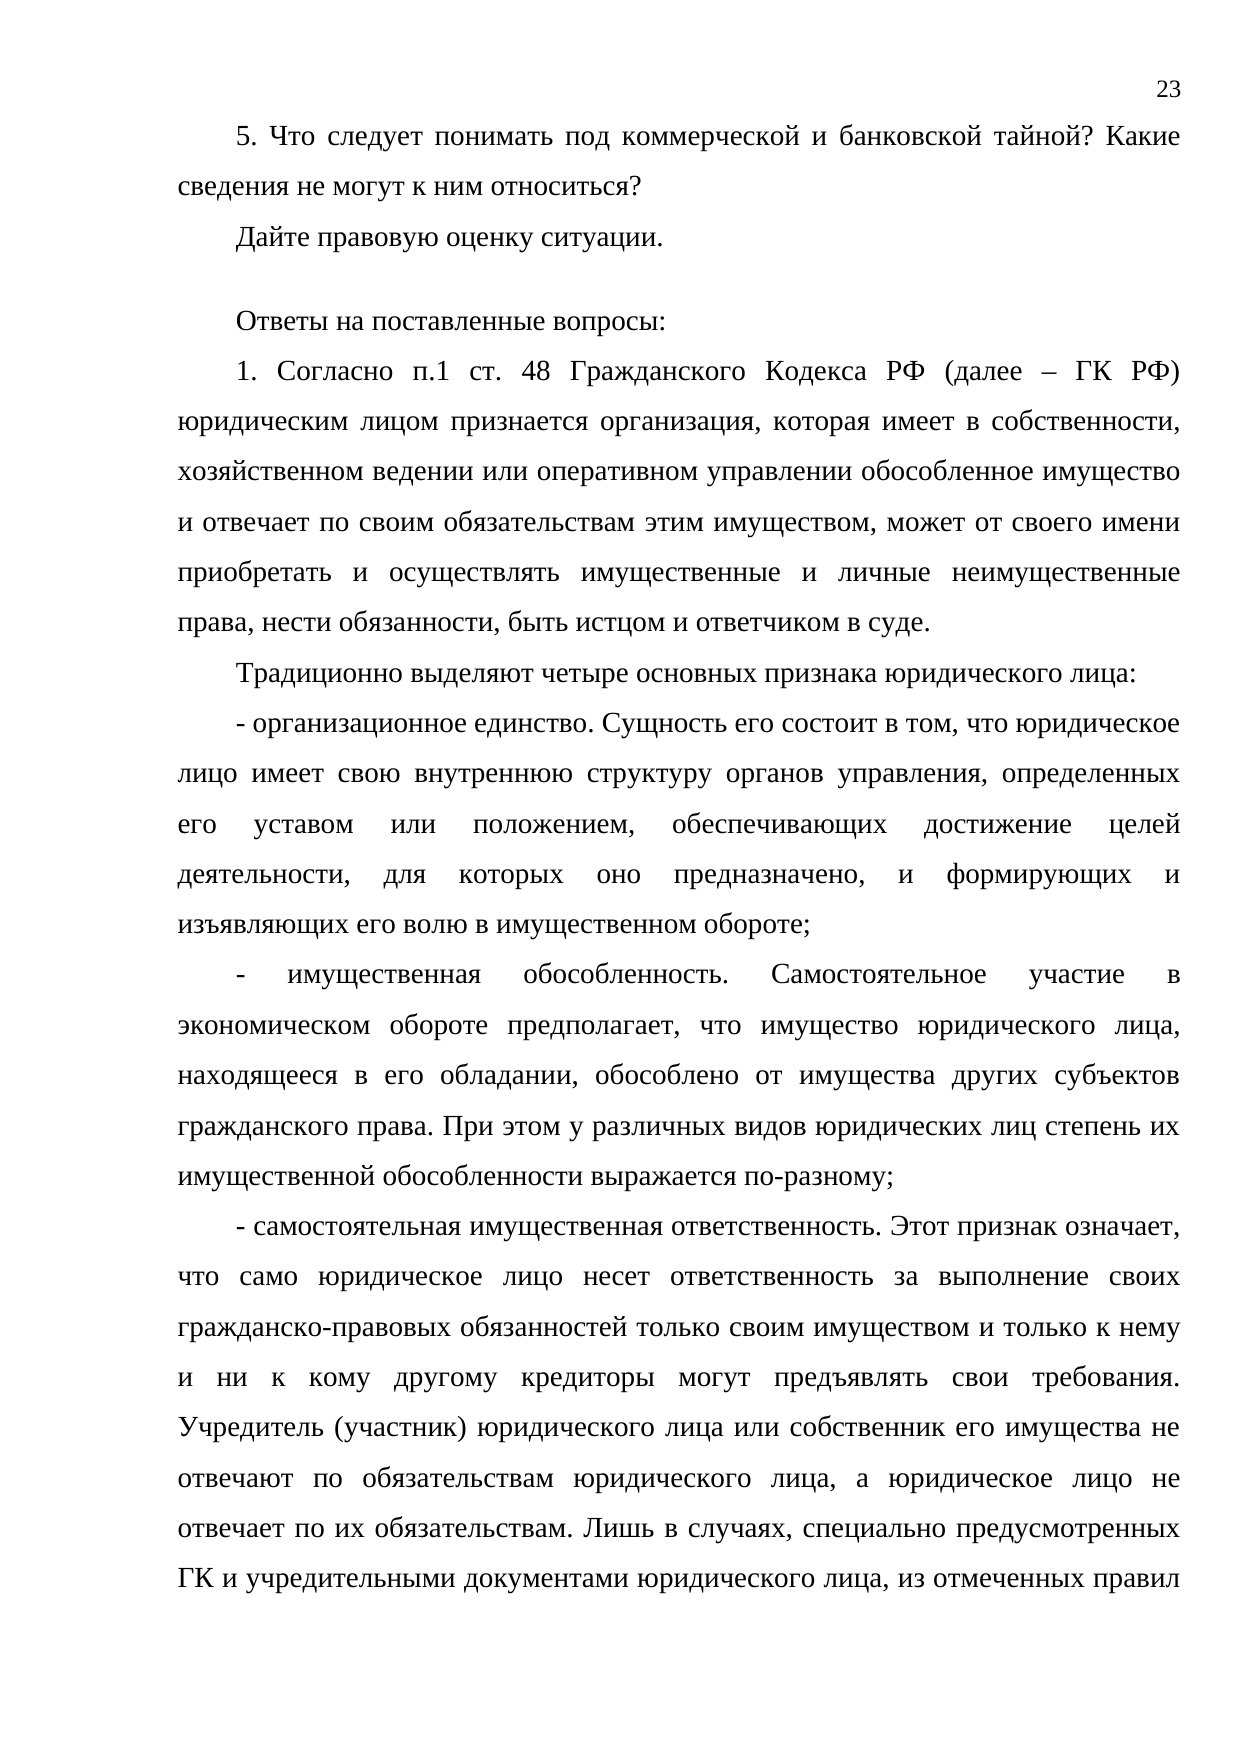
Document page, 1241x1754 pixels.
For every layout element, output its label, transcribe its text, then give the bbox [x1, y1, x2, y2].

text - организационное единство. Сущность его состоит в том, что юридическое лицо имеет свою внутреннюю структуру органов управления, определенных его уставом или положением, обеспечивающих достижение целей деятельности, для которых оно предназначено, и формирующих и изъявляющих его волю в имущественном обороте; [177, 705, 1181, 940]
text Дайте правовую оценку ситуации. [177, 219, 1181, 252]
text - имущественная обособленность. Самостоятельное участие в экономическом обороте предполагает, что имущество юридического лица, находящееся в его обладании, обособлено от имущества других субъектов гражданского права. При этом у различных видов юридических лиц степень их имущественной обособленности выражается по-разному; [177, 957, 1181, 1191]
text Традиционно выделяют четыре основных признака юридического лица: [177, 655, 1181, 688]
text 5. Что следует понимать под коммерческой и банковской тайной? Какие сведения не могут к ним относиться? [177, 118, 1181, 202]
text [177, 1208, 1181, 1594]
text Ответы на поставленные вопросы: [177, 303, 1181, 336]
text 1. Согласно п.1 ст. 48 Гражданского Кодекса РФ (далее – ГК РФ) юридическим лицом признается организация, которая имеет в собственности, хозяйственном ведении или оперативном управлении обособленное имущество и отвечает по своим обязательствам этим имуществом, может от своего имени приобретать и осуществлять имущественные и личные неимущественные права, нести обязанности, быть истцом и ответчиком в суде. [177, 353, 1181, 638]
